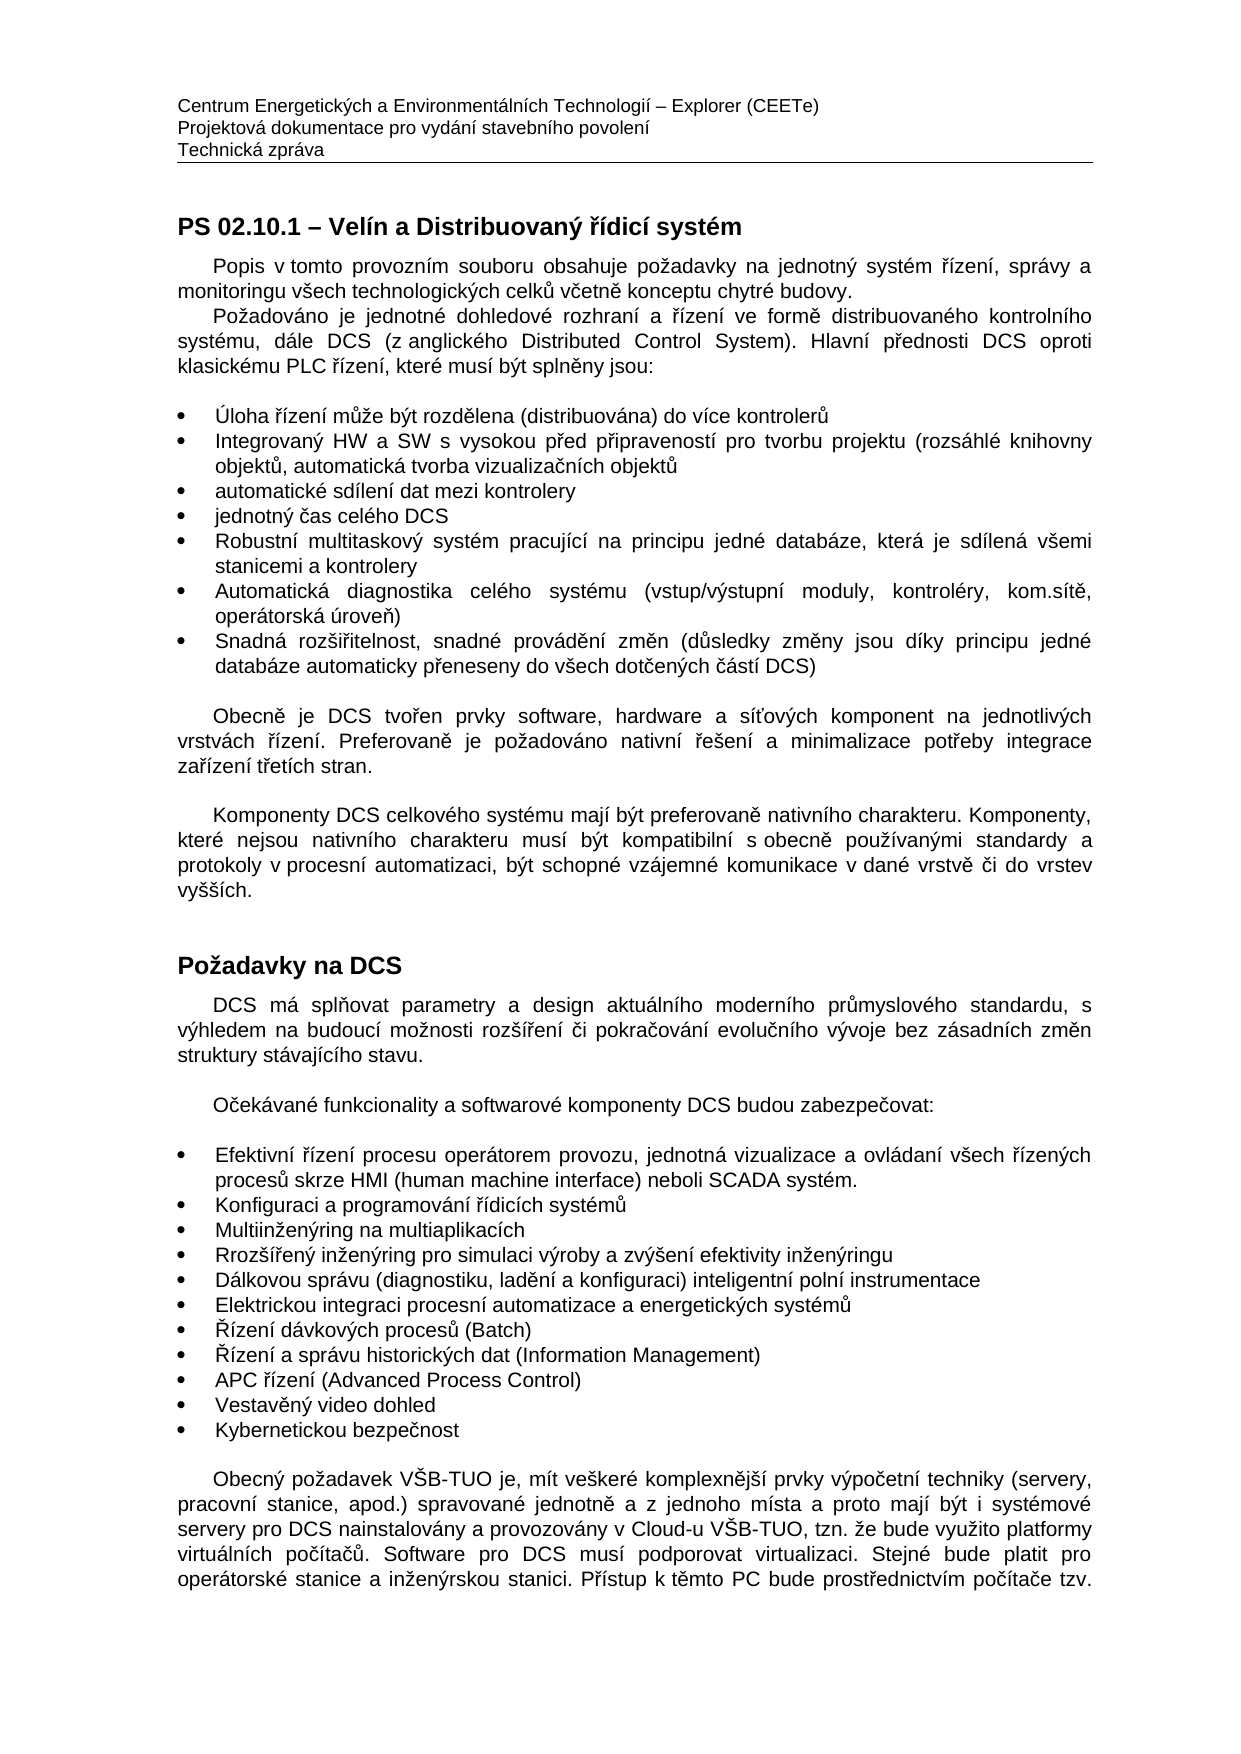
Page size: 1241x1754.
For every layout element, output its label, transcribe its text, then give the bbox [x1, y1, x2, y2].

subtitle Požadavky na DCS [177, 951, 1093, 980]
text DCS má splňovat parametry a design aktuálního moderního průmyslového standardu, s výhledem na budoucí možnosti rozšíření či pokračování evolučního vývoje bez zásadních změn struktury stávajícího stavu. [177, 992, 1093, 1067]
list Multiinženýring na multiaplikacích [177, 1217, 1093, 1242]
list Úloha řízení může být rozdělena (distribuována) do více kontrolerů [177, 403, 1093, 428]
list Integrovaný HW a SW s vysokou před připraveností pro tvorbu projektu (rozsáhlé knihovny objektů, automatická tvorba vizualizačních objektů [177, 428, 1093, 478]
list automatické sdílení dat mezi kontrolery [177, 478, 1093, 503]
list Robustní multitaskový systém pracující na principu jedné databáze, která je sdílená všemi stanicemi a kontrolery [177, 528, 1093, 578]
list Dálkovou správu (diagnostiku, ladění a konfiguraci) inteligentní polní instrumentace [177, 1267, 1093, 1292]
list Rrozšířený inženýring pro simulaci výroby a zvýšení efektivity inženýringu [177, 1242, 1093, 1267]
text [177, 1466, 1093, 1591]
text Popis v tomto provozním souboru obsahuje požadavky na jednotný systém řízení, správy a monitoringu všech technologických celků včetně konceptu chytré budovy. [177, 253, 1093, 303]
list Elektrickou integraci procesní automatizace a energetických systémů [177, 1292, 1093, 1317]
list Řízení dávkových procesů (Batch) [177, 1317, 1093, 1342]
list Vestavěný video dohled [177, 1392, 1093, 1417]
list Efektivní řízení procesu operátorem provozu, jednotná vizualizace a ovládaní všech řízených procesů skrze HMI (human machine interface) neboli SCADA systém. [177, 1142, 1093, 1192]
list APC řízení (Advanced Process Control) [177, 1367, 1093, 1392]
subtitle PS 02.10.1 – Velín a Distribuovaný řídicí systém [177, 212, 1093, 241]
text Požadováno je jednotné dohledové rozhraní a řízení ve formě distribuovaného kontrolního systému, dále DCS (z anglického Distributed Control System). Hlavní přednosti DCS oproti klasickému PLC řízení, které musí být splněny jsou: [177, 303, 1093, 378]
list Konfiguraci a programování řídicích systémů [177, 1192, 1093, 1217]
list Řízení a správu historických dat (Information Management) [177, 1342, 1093, 1367]
text Komponenty DCS celkového systému mají být preferovaně nativního charakteru. Komponenty, které nejsou nativního charakteru musí být kompatibilní s obecně používanými standardy a protokoly v procesní automatizaci, být schopné vzájemné komunikace v dané vrstvě či do vrstev vyšších. [177, 802, 1093, 902]
list Automatická diagnostika celého systému (vstup/výstupní moduly, kontroléry, kom.sítě, operátorská úroveň) [177, 578, 1093, 628]
list Kybernetickou bezpečnost [177, 1417, 1093, 1442]
list Snadná rozšiřitelnost, snadné provádění změn (důsledky změny jsou díky principu jedné databáze automaticky přeneseny do všech dotčených částí DCS) [177, 628, 1093, 678]
text Očekávané funkcionality a softwarové komponenty DCS budou zabezpečovat: [177, 1092, 1093, 1117]
list jednotný čas celého DCS [177, 503, 1093, 528]
text Obecně je DCS tvořen prvky software, hardware a síťových komponent na jednotlivých vrstvách řízení. Preferovaně je požadováno nativní řešení a minimalizace potřeby integrace zařízení třetích stran. [177, 703, 1093, 778]
